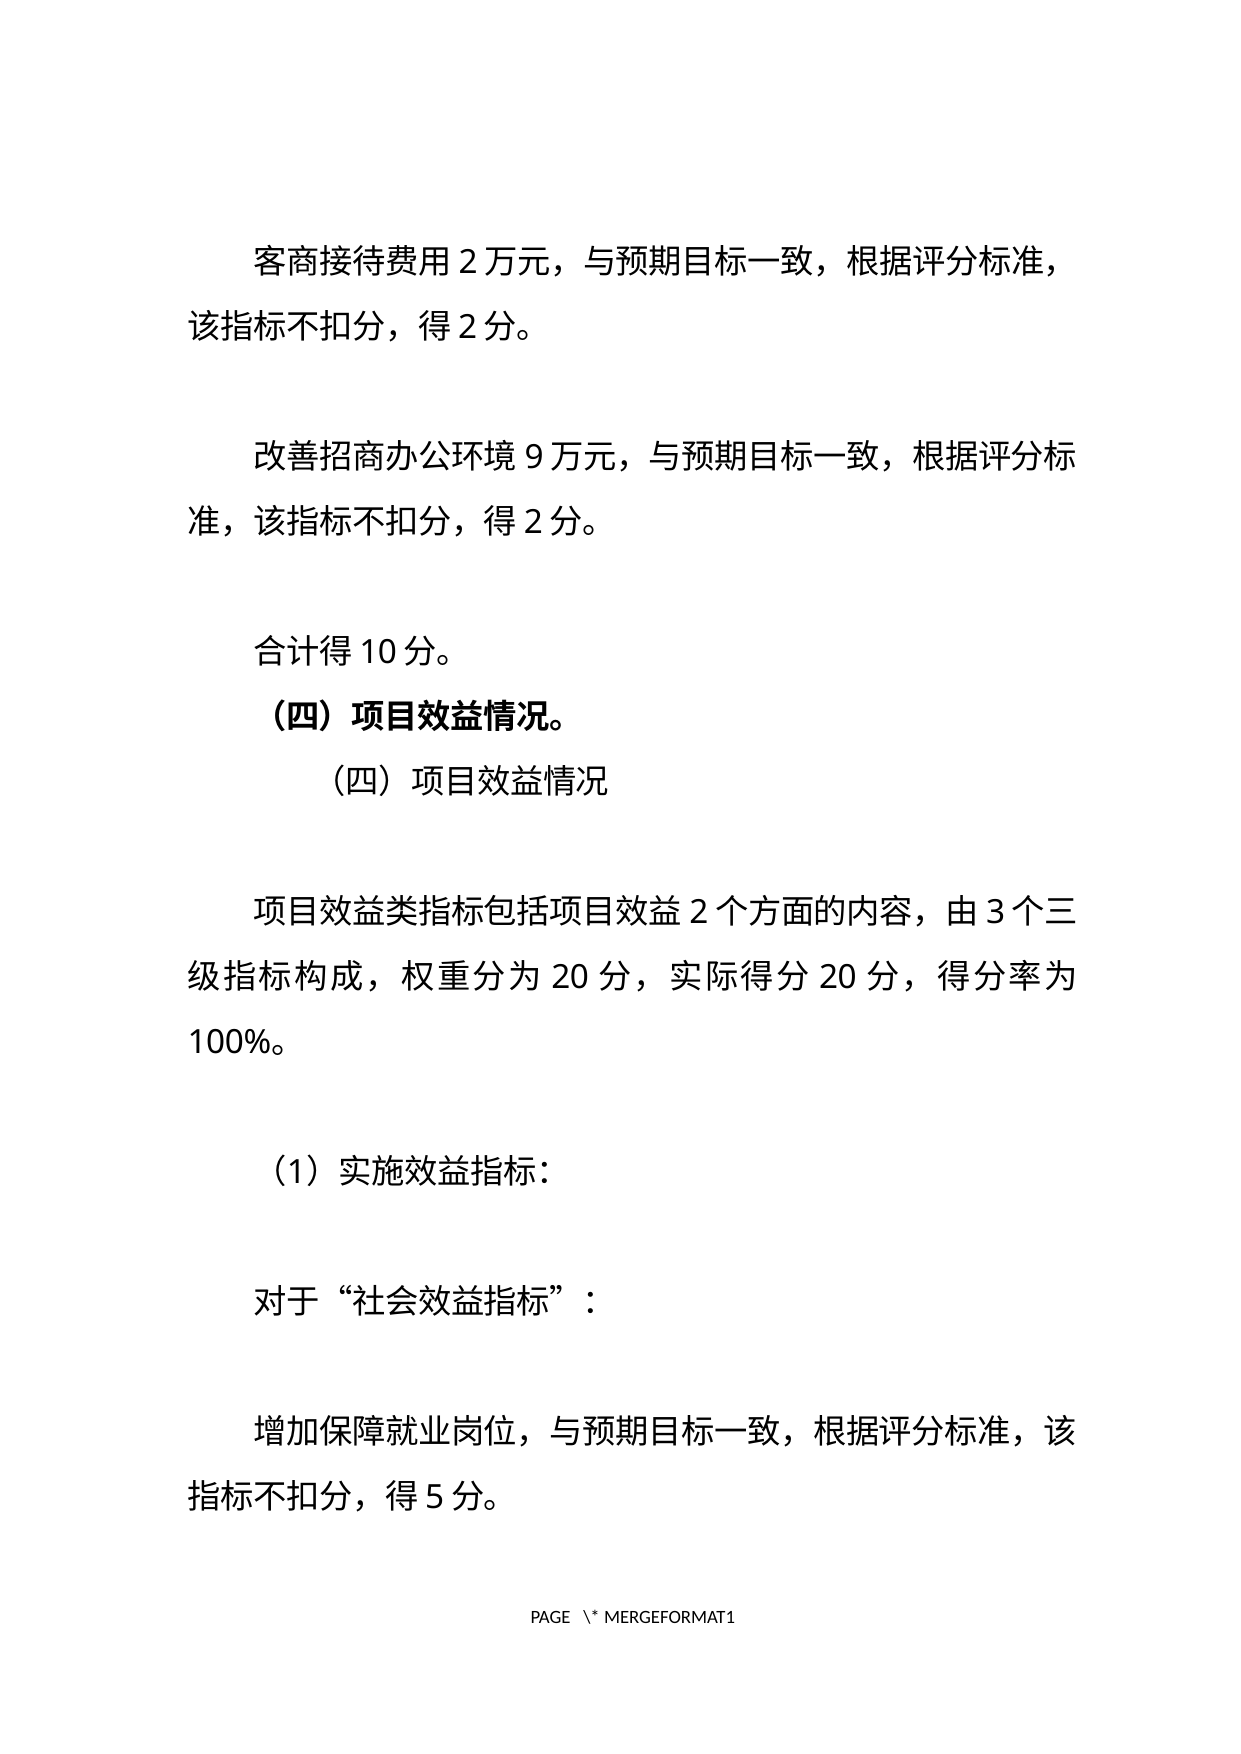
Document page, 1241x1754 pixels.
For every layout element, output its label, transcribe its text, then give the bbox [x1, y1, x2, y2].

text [187, 162, 1078, 682]
text （四）项目效益情况。 [187, 682, 1078, 747]
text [187, 747, 1078, 1527]
